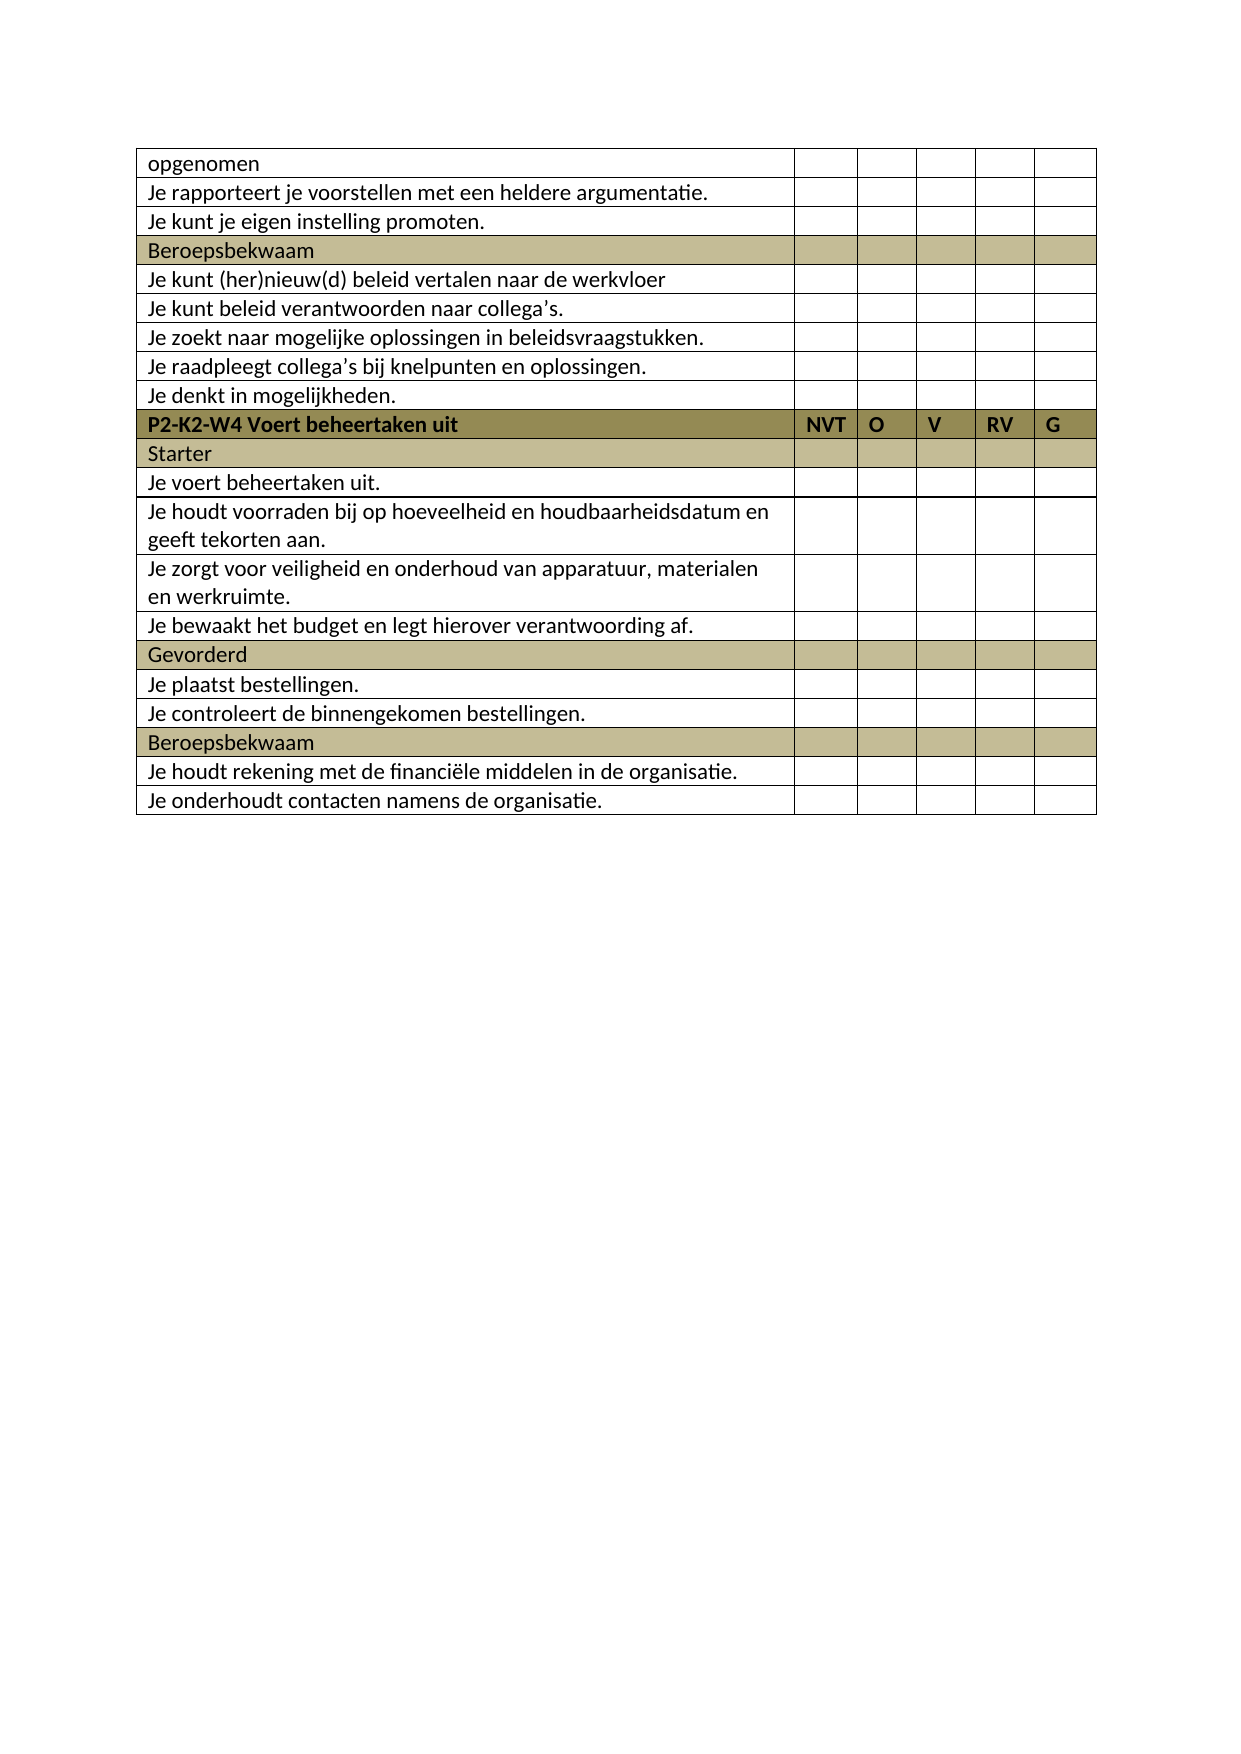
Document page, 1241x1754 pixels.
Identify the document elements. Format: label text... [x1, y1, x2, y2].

table_cell Je zorgt voor veiligheid en onderhoud van apparatuur, materialen en werkruimte. [137, 555, 794, 611]
table_cell [1035, 352, 1096, 380]
table_cell [976, 207, 1034, 235]
table_cell [858, 555, 916, 611]
table_cell [976, 498, 1034, 553]
table_cell [1035, 149, 1096, 177]
table_cell [1035, 323, 1096, 351]
table_cell [795, 323, 857, 351]
table_cell [795, 498, 857, 553]
table_cell [858, 641, 916, 669]
table_cell [1035, 381, 1096, 409]
table_cell Beroepsbekwaam [137, 728, 794, 756]
table_cell [917, 468, 975, 496]
table_cell RV [976, 410, 1034, 438]
table_cell Beroepsbekwaam [137, 236, 794, 264]
table_cell [976, 612, 1034, 639]
table_cell Je houdt voorraden bij op hoeveelheid en houdbaarheidsdatum en geeft tekorten aan. [137, 498, 794, 553]
table_cell [795, 641, 857, 669]
table_cell Je controleert de binnengekomen bestellingen. [137, 699, 794, 727]
table_cell V [917, 410, 975, 438]
table_cell [795, 757, 857, 785]
table_cell [858, 352, 916, 380]
table_cell [976, 757, 1034, 785]
table_cell [1035, 439, 1096, 467]
table_cell [1035, 757, 1096, 785]
table_cell O [858, 410, 916, 438]
table_cell [917, 323, 975, 351]
table_cell [976, 728, 1034, 756]
table_cell [917, 612, 975, 639]
table_cell [795, 178, 857, 206]
table_cell Je kunt je eigen instelling promoten. [137, 207, 794, 235]
table_cell [917, 757, 975, 785]
table_cell [795, 612, 857, 639]
table_cell Je zoekt naar mogelijke oplossingen in beleidsvraagstukken. [137, 323, 794, 351]
table_cell [795, 786, 857, 814]
table_cell [917, 178, 975, 206]
table_cell [858, 498, 916, 553]
table_cell [917, 149, 975, 177]
table_cell Je kunt beleid verantwoorden naar collega’s. [137, 294, 794, 322]
table_cell Je houdt rekening met de financiële middelen in de organisatie. [137, 757, 794, 785]
table_cell [917, 670, 975, 698]
table_cell [858, 699, 916, 727]
table_cell Starter [137, 439, 794, 467]
table_cell [976, 236, 1034, 264]
table_cell Je bewaakt het budget en legt hierover verantwoording af. [137, 612, 794, 639]
table_cell NVT [795, 410, 857, 438]
table_cell [917, 265, 975, 293]
table_cell [1035, 728, 1096, 756]
table_cell [917, 352, 975, 380]
table_cell Je voert beheertaken uit. [137, 468, 794, 496]
table_cell [917, 207, 975, 235]
table_cell [795, 149, 857, 177]
table_cell [976, 294, 1034, 322]
table_cell [917, 498, 975, 553]
table_cell [858, 439, 916, 467]
table_cell [795, 236, 857, 264]
table_cell [1035, 236, 1096, 264]
table_cell [858, 149, 916, 177]
table_cell [976, 149, 1034, 177]
table_cell [1035, 612, 1096, 639]
table_cell [795, 439, 857, 467]
table_cell Je raadpleegt collega’s bij knelpunten en oplossingen. [137, 352, 794, 380]
table_cell [1035, 498, 1096, 553]
table_cell [858, 728, 916, 756]
table_cell [1035, 786, 1096, 814]
table_cell Je denkt in mogelijkheden. [137, 381, 794, 409]
table_cell [976, 786, 1034, 814]
table_cell [917, 555, 975, 611]
table_cell [795, 207, 857, 235]
table_cell [795, 555, 857, 611]
table_cell [1035, 670, 1096, 698]
table_cell [917, 381, 975, 409]
table_cell G [1035, 410, 1096, 438]
table_cell [917, 699, 975, 727]
table_cell [976, 699, 1034, 727]
table_cell [795, 468, 857, 496]
table_cell [976, 641, 1034, 669]
table_cell Gevorderd [137, 641, 794, 669]
table_cell [1035, 294, 1096, 322]
table_cell [1035, 468, 1096, 496]
table_cell [858, 786, 916, 814]
table_cell [858, 265, 916, 293]
table_cell [917, 786, 975, 814]
table_cell [917, 728, 975, 756]
table_cell Je onderhoudt contacten namens de organisatie. [137, 786, 794, 814]
table_cell [795, 381, 857, 409]
table_cell [976, 323, 1034, 351]
table_cell [1035, 265, 1096, 293]
table_cell [858, 294, 916, 322]
table_cell [1035, 207, 1096, 235]
table_cell Je rapporteert je voorstellen met een heldere argumentatie. [137, 178, 794, 206]
table_cell Je plaatst bestellingen. [137, 670, 794, 698]
table_cell [795, 699, 857, 727]
table_cell [917, 439, 975, 467]
table_cell [795, 352, 857, 380]
table_cell [795, 670, 857, 698]
table_cell [976, 468, 1034, 496]
table_cell [976, 670, 1034, 698]
table_cell Je kunt (her)nieuw(d) beleid vertalen naar de werkvloer [137, 265, 794, 293]
table_cell [858, 381, 916, 409]
table_cell [858, 468, 916, 496]
table_cell [858, 757, 916, 785]
table_cell [1035, 699, 1096, 727]
table_cell [976, 265, 1034, 293]
table_cell [858, 207, 916, 235]
table_cell [976, 352, 1034, 380]
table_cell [137, 149, 794, 177]
table_cell [976, 555, 1034, 611]
table_cell [917, 641, 975, 669]
table_cell [858, 236, 916, 264]
table_cell [795, 294, 857, 322]
table_cell P2-K2-W4 Voert beheertaken uit [137, 410, 794, 438]
table_cell [976, 439, 1034, 467]
table_cell [1035, 178, 1096, 206]
table_cell [795, 265, 857, 293]
table_cell [1035, 555, 1096, 611]
table_cell [858, 178, 916, 206]
table_cell [917, 294, 975, 322]
table_cell [976, 178, 1034, 206]
table_cell [917, 236, 975, 264]
table_cell [1035, 641, 1096, 669]
table_cell [795, 728, 857, 756]
table_cell [976, 381, 1034, 409]
table_cell [858, 612, 916, 639]
table_cell [858, 670, 916, 698]
table_cell [858, 323, 916, 351]
